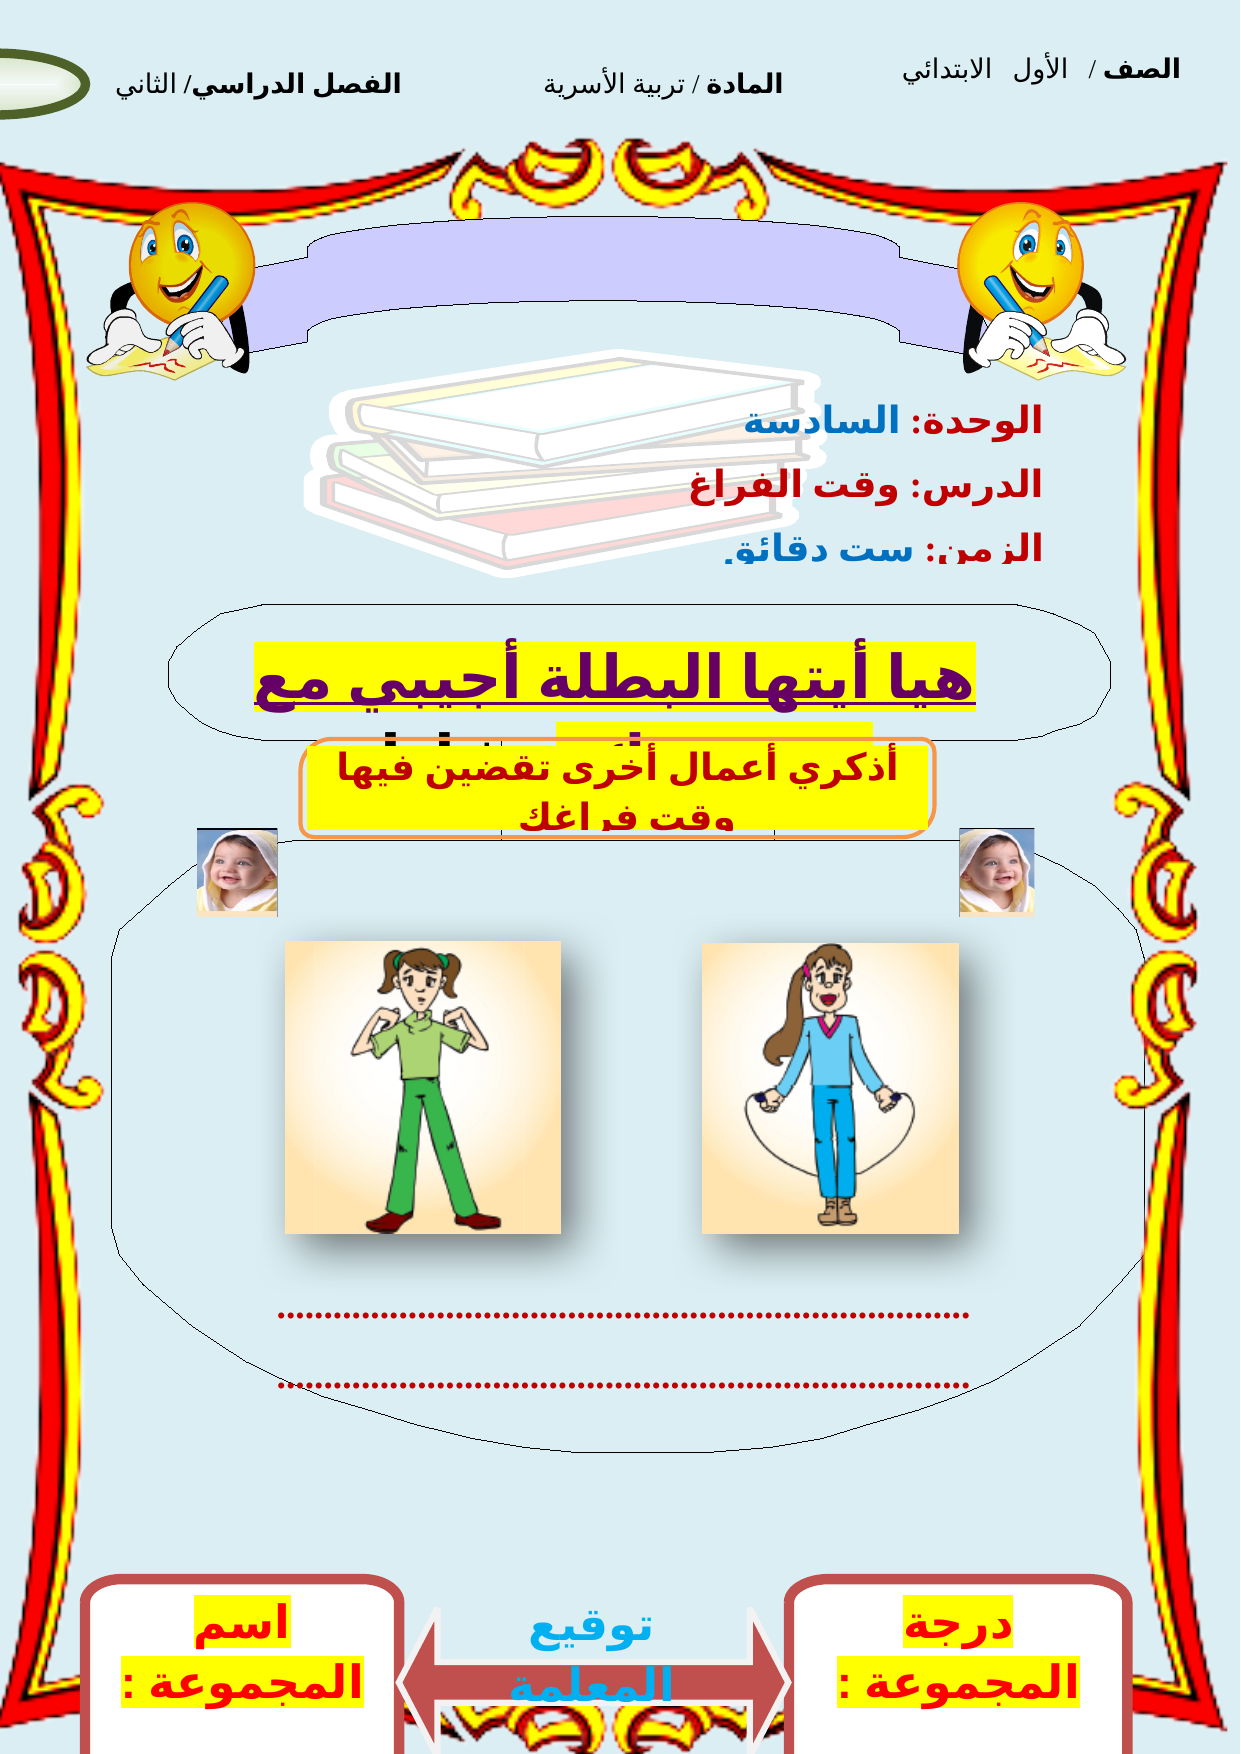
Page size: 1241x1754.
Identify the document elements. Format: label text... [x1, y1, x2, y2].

picture [197, 828, 278, 917]
picture [702, 943, 959, 1234]
text هيا أيتها البطلة أجيبي مع مجموعتك : نشاط [135, 642, 1095, 791]
picture [285, 941, 561, 1234]
picture [959, 828, 1035, 917]
